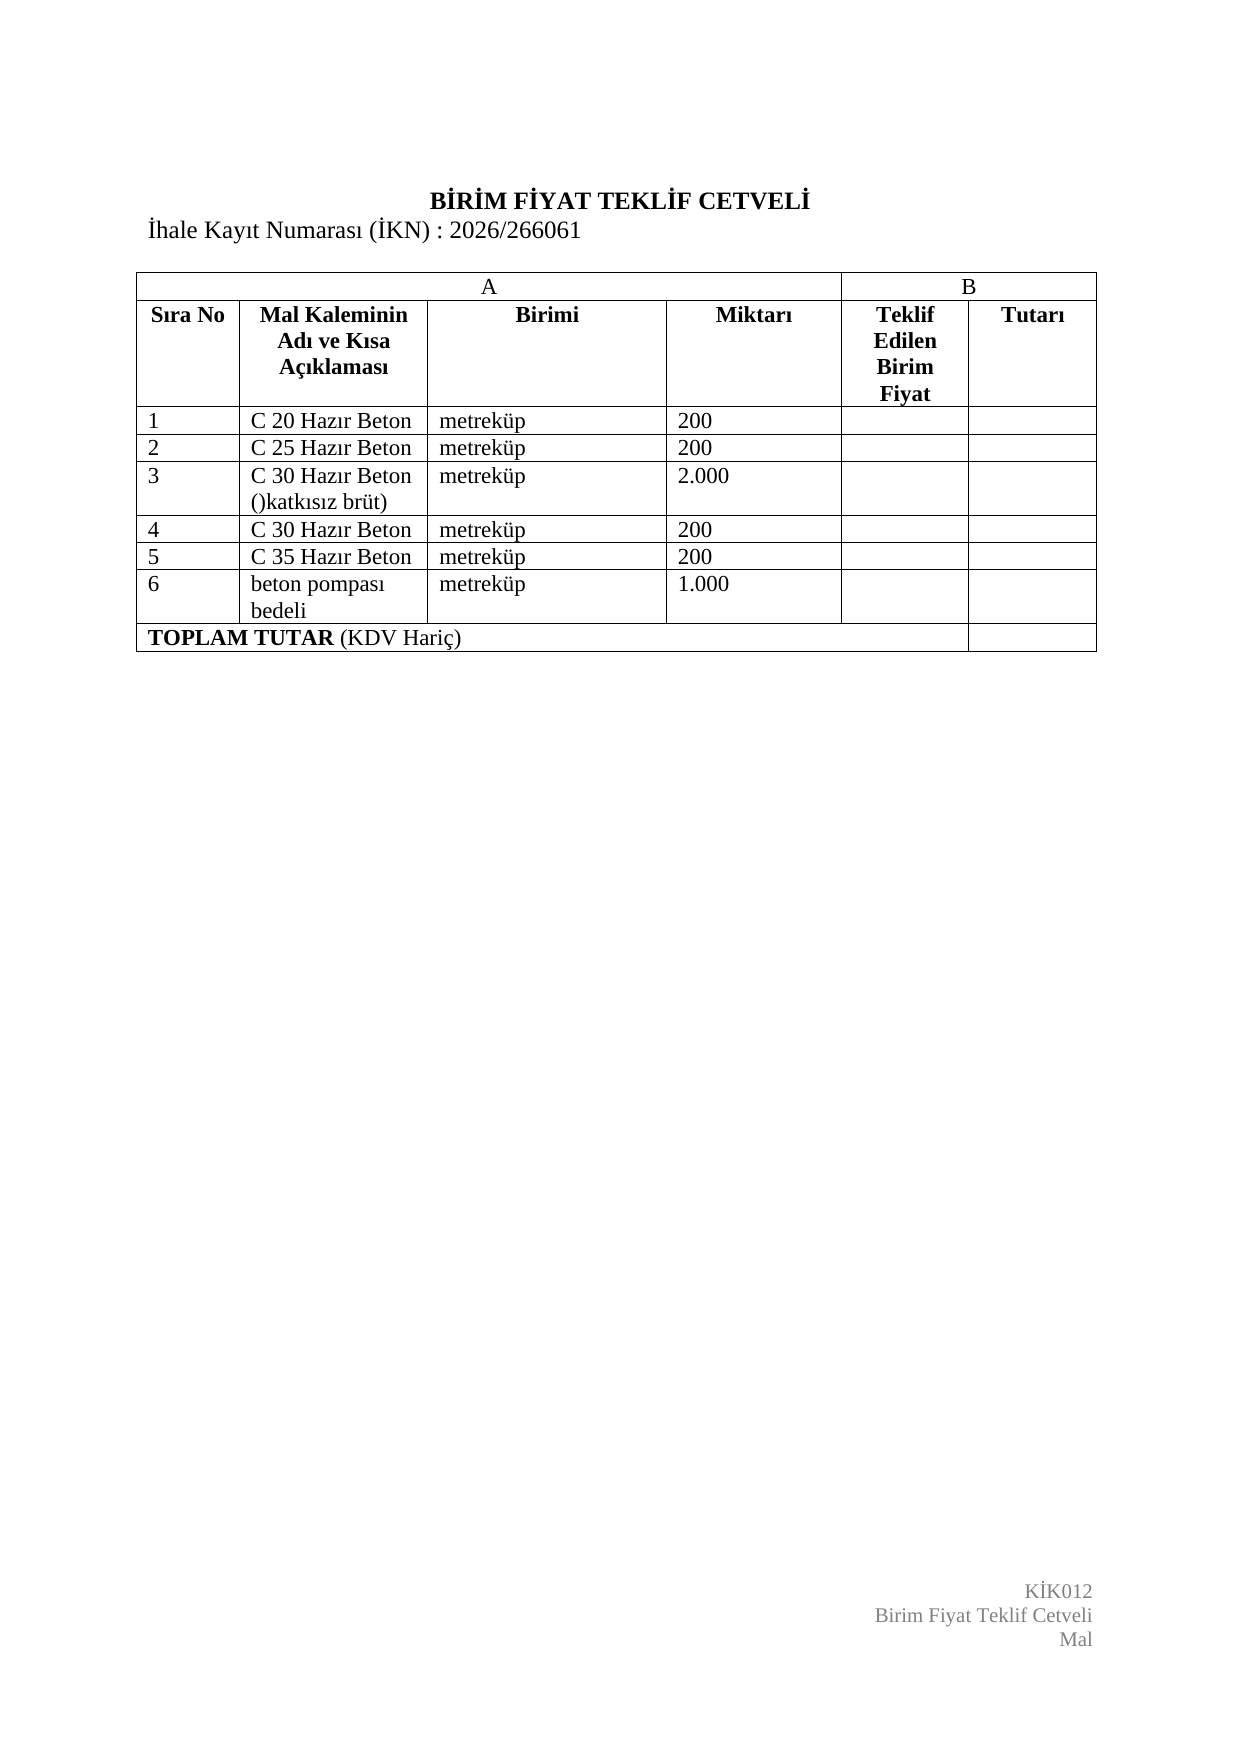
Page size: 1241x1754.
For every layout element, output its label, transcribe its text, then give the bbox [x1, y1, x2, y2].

table_cell beton pompası bedeli [240, 570, 427, 623]
table_cell [969, 570, 1096, 623]
table_cell [969, 624, 1096, 651]
table_cell Miktarı [667, 301, 841, 406]
table_cell metreküp [428, 407, 666, 433]
text BİRİM FİYAT TEKLİF CETVELİ [148, 186, 1093, 215]
table_cell 5 [137, 543, 239, 569]
table_cell 200 [667, 435, 841, 461]
table_cell [842, 516, 968, 542]
table_cell Sıra No [137, 301, 239, 406]
table_cell 1 [137, 407, 239, 433]
table_cell 2.000 [667, 462, 841, 514]
table_cell metreküp [428, 570, 666, 623]
table_cell Birimi [428, 301, 666, 406]
table_cell metreküp [428, 543, 666, 569]
table_cell C 20 Hazır Beton [240, 407, 427, 433]
table_cell metreküp [428, 462, 666, 514]
table_cell [842, 543, 968, 569]
table_cell [969, 462, 1096, 514]
table_cell Teklif Edilen Birim Fiyat [842, 301, 968, 406]
table_cell C 35 Hazır Beton [240, 543, 427, 569]
table_cell Tutarı [969, 301, 1096, 406]
table_cell C 30 Hazır Beton ()katkısız brüt) [240, 462, 427, 514]
table_cell 6 [137, 570, 239, 623]
table_cell 200 [667, 543, 841, 569]
table_header A [137, 273, 841, 299]
table_cell 4 [137, 516, 239, 542]
table_cell 1.000 [667, 570, 841, 623]
table_cell metreküp [428, 516, 666, 542]
table_cell [842, 462, 968, 514]
table_cell [969, 543, 1096, 569]
table_cell [969, 407, 1096, 433]
text İhale Kayıt Numarası (İKN) : 2026/266061 [148, 215, 1093, 243]
table_cell Mal Kaleminin Adı ve Kısa Açıklaması [240, 301, 427, 406]
table_cell [969, 516, 1096, 542]
table_cell 3 [137, 462, 239, 514]
table_cell C 30 Hazır Beton [240, 516, 427, 542]
table_cell [842, 570, 968, 623]
table_cell [842, 407, 968, 433]
table_cell 2 [137, 435, 239, 461]
table_cell 200 [667, 516, 841, 542]
table_cell metreküp [428, 435, 666, 461]
table_cell C 25 Hazır Beton [240, 435, 427, 461]
table_cell [842, 435, 968, 461]
table_cell [969, 435, 1096, 461]
table_cell TOPLAM TUTAR (KDV Hariç) [137, 624, 968, 651]
table_header B [842, 273, 1096, 299]
table_cell 200 [667, 407, 841, 433]
